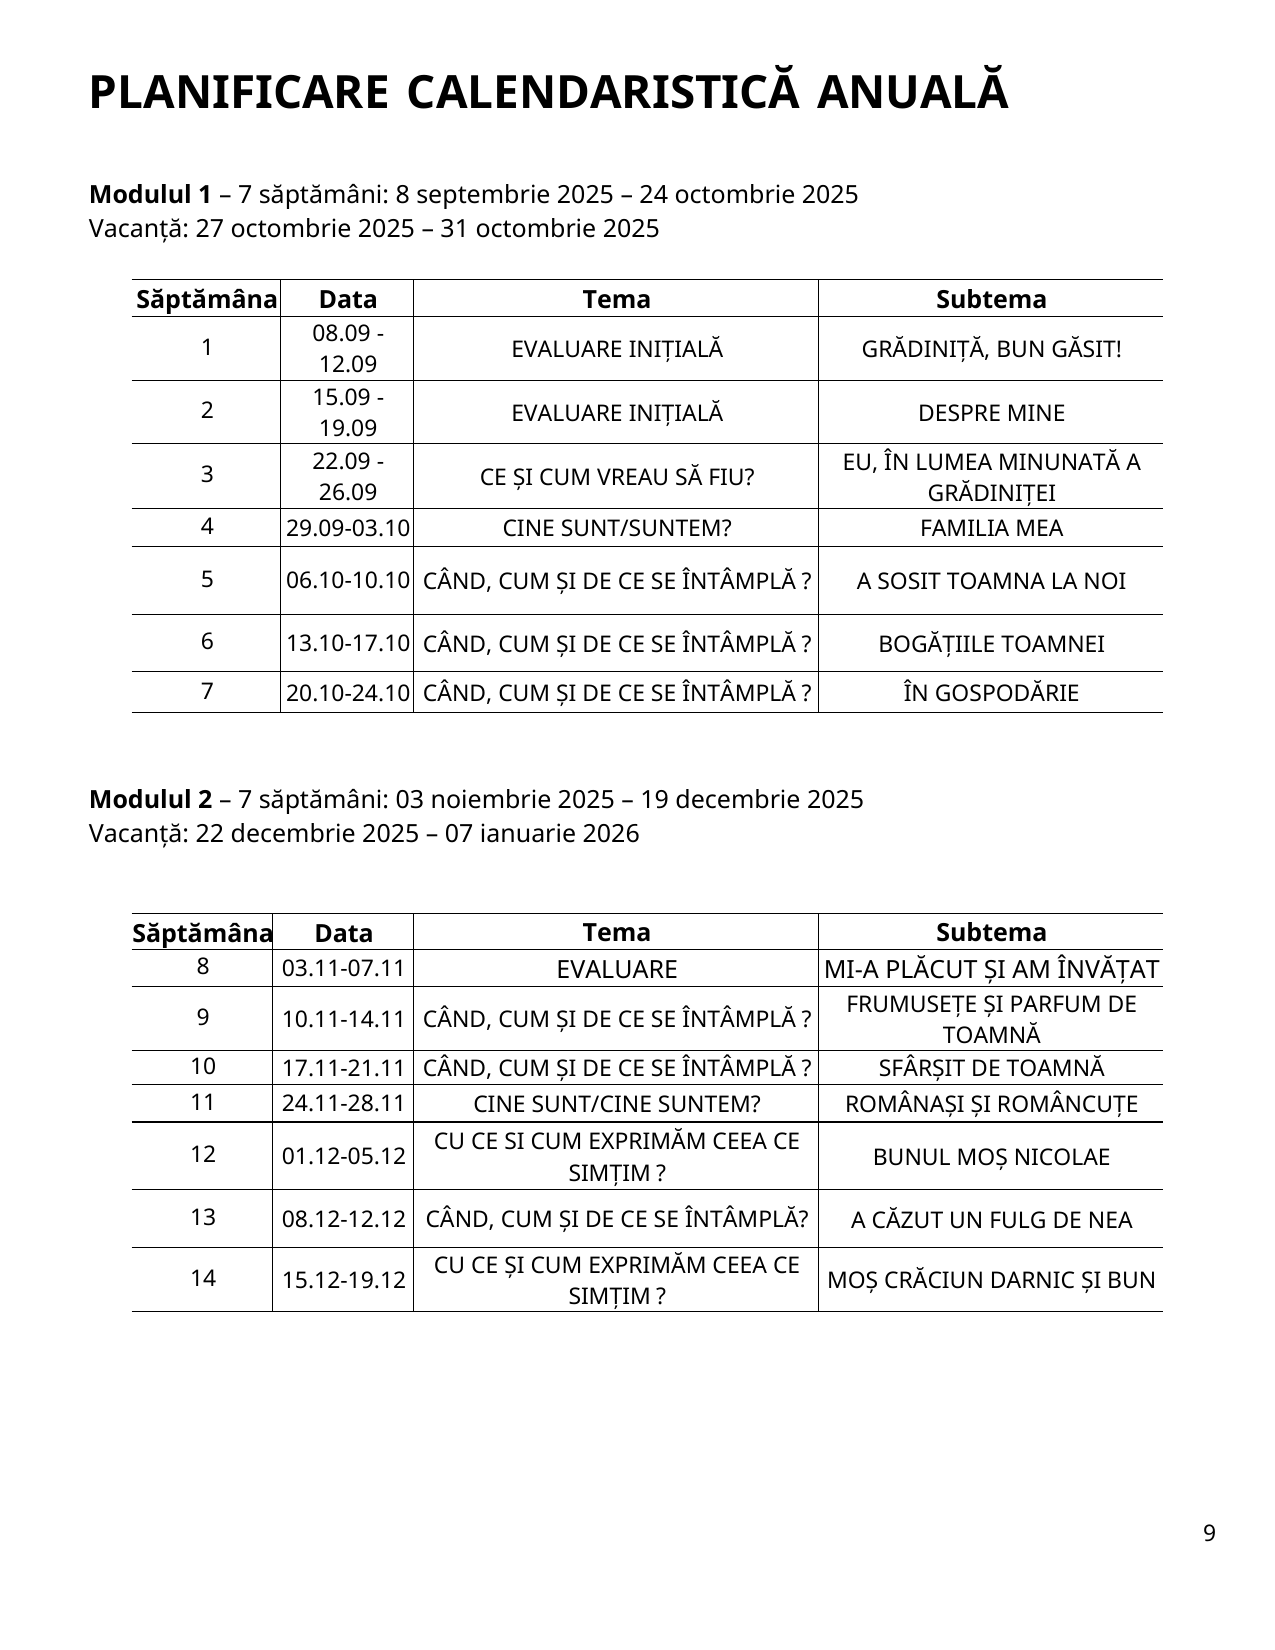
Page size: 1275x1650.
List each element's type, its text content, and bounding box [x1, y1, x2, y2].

table_cell 17.11-21.11 [273, 1051, 413, 1084]
table_cell ROMÂNAȘI ȘI ROMÂNCUȚE [819, 1085, 1163, 1121]
table_cell CU CE SI CUM EXPRIMĂM CEEA CE SIMȚIM ? [414, 1123, 818, 1189]
table_header Tema [414, 280, 818, 316]
text Vacanță: 22 decembrie 2025 – 07 ianuarie 2026 [89, 816, 1218, 849]
table_cell 01.12-05.12 [273, 1123, 413, 1189]
table_header Data [281, 280, 413, 316]
table_cell 06.10-10.10 [281, 547, 413, 614]
table_cell 4 [132, 509, 280, 546]
table_cell 29.09-03.10 [281, 509, 413, 546]
table_cell EU, ÎN LUMEA MINUNATĂ A GRĂDINIȚEI [819, 444, 1163, 508]
table_cell DESPRE MINE [819, 381, 1163, 443]
table_cell MI-A PLĂCUT ȘI AM ÎNVĂȚAT [819, 950, 1163, 986]
table_header Săptămâna [132, 914, 272, 949]
table_cell 8 [132, 950, 272, 986]
table_cell CÂND, CUM ȘI DE CE SE ÎNTÂMPLĂ? [414, 1190, 818, 1247]
table_cell A SOSIT TOAMNA LA NOI [819, 547, 1163, 614]
table_cell CU CE ȘI CUM EXPRIMĂM CEEA CE SIMȚIM ? [414, 1248, 818, 1311]
table_cell CÂND, CUM ȘI DE CE SE ÎNTÂMPLĂ ? [414, 987, 818, 1050]
table_header Subtema [819, 280, 1163, 316]
table_cell 11 [132, 1085, 272, 1121]
table_cell MOȘ CRĂCIUN DARNIC ȘI BUN [819, 1248, 1163, 1311]
text Modulul 2 – 7 săptămâni: 03 noiembrie 2025 – 19 decembrie 2025 [89, 781, 1218, 816]
table_cell 15.09 - 19.09 [281, 381, 413, 443]
table_cell 20.10-24.10 [281, 672, 413, 712]
table_cell EVALUARE INIȚIALĂ [414, 317, 818, 380]
table_header Săptămâna [132, 280, 280, 316]
table_cell CINE SUNT/SUNTEM? [414, 509, 818, 546]
text Modulul 1 – 7 săptămâni: 8 septembrie 2025 – 24 octombrie 2025 [89, 177, 1218, 211]
table_cell ÎN GOSPODĂRIE [819, 672, 1163, 712]
table_cell 1 [132, 317, 280, 380]
table_cell 5 [132, 547, 280, 614]
table_header Tema [414, 914, 818, 949]
table_cell SFÂRȘIT DE TOAMNĂ [819, 1051, 1163, 1084]
table_header Subtema [819, 914, 1163, 949]
table_cell 14 [132, 1248, 272, 1311]
table_header Data [273, 914, 413, 949]
table_cell 15.12-19.12 [273, 1248, 413, 1311]
table_cell CINE SUNT/CINE SUNTEM? [414, 1085, 818, 1121]
table_cell 13 [132, 1190, 272, 1247]
table_cell 10.11-14.11 [273, 987, 413, 1050]
table_cell 6 [132, 615, 280, 671]
table_cell 22.09 - 26.09 [281, 444, 413, 508]
table_cell FAMILIA MEA [819, 509, 1163, 546]
table_cell 12 [132, 1123, 272, 1189]
table_cell CÂND, CUM ȘI DE CE SE ÎNTÂMPLĂ ? [414, 672, 818, 712]
table_cell FRUMUSEȚE ȘI PARFUM DE TOAMNĂ [819, 987, 1163, 1050]
table_cell 08.09 - 12.09 [281, 317, 413, 380]
table_cell 03.11-07.11 [273, 950, 413, 986]
table_cell EVALUARE INIȚIALĂ [414, 381, 818, 443]
table_cell GRĂDINIȚĂ, BUN GĂSIT! [819, 317, 1163, 380]
table_cell 10 [132, 1051, 272, 1084]
table_cell 13.10-17.10 [281, 615, 413, 671]
table_cell CÂND, CUM ȘI DE CE SE ÎNTÂMPLĂ ? [414, 1051, 818, 1084]
table_cell CÂND, CUM ȘI DE CE SE ÎNTÂMPLĂ ? [414, 615, 818, 671]
table_cell 3 [132, 444, 280, 508]
table_cell 9 [132, 987, 272, 1050]
table_cell 2 [132, 381, 280, 443]
text Vacanță: 27 octombrie 2025 – 31 octombrie 2025 [89, 211, 1218, 245]
table_cell 08.12-12.12 [273, 1190, 413, 1247]
table_cell CÂND, CUM ȘI DE CE SE ÎNTÂMPLĂ ? [414, 547, 818, 614]
table_cell BOGĂȚIILE TOAMNEI [819, 615, 1163, 671]
table_cell 7 [132, 672, 280, 712]
table_cell BUNUL MOȘ NICOLAE [819, 1123, 1163, 1189]
table_cell EVALUARE [414, 950, 818, 986]
table_cell CE ȘI CUM VREAU SĂ FIU? [414, 444, 818, 508]
table_cell A CĂZUT UN FULG DE NEA [819, 1190, 1163, 1247]
table_cell 24.11-28.11 [273, 1085, 413, 1121]
